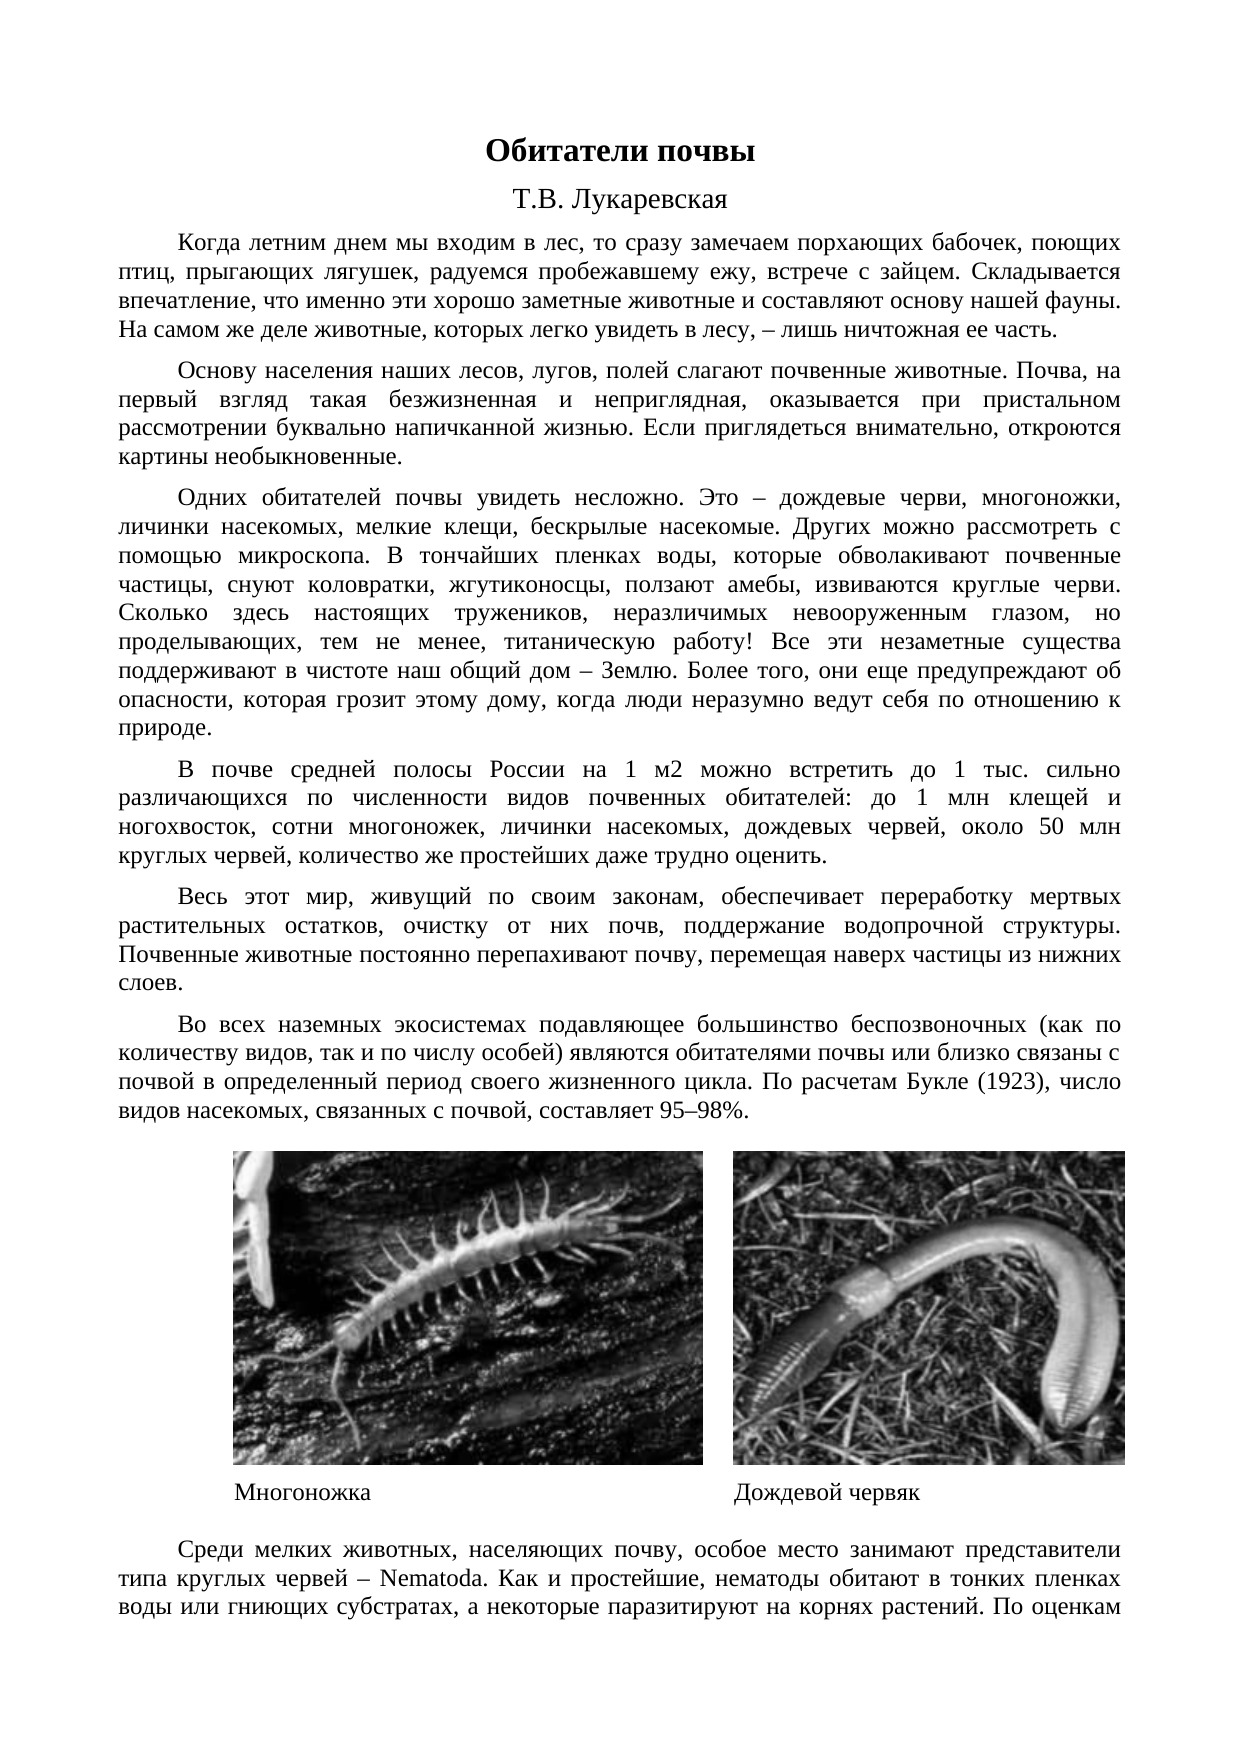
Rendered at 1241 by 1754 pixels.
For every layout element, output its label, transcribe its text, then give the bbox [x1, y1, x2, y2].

picture [733, 1151, 1125, 1465]
text В почве средней полосы России на можно встретить до 1 тыс. сильно различающихся по численности видов почвенных обитателей: до 1 млн клещей и ногохвосток, сотни многоножек, личинки насекомых, дождевых червей, около 50 млн круглых червей, количество же простейших даже трудно оценить. [118, 754, 1122, 869]
picture [233, 1151, 703, 1465]
text Во всех наземных экосистемах подавляющее большинство беспозвоночных (как по количеству видов, так и по числу особей) являются обитателями почвы или близко связаны с почвой в определенный период своего жизненного цикла. По расчетам Букле (1923), число видов насекомых, связанных с почвой, составляет 95–98%. [118, 1009, 1122, 1124]
text Весь этот мир, живущий по своим законам, обеспечивает переработку мертвых растительных остатков, очистку от них почв, поддержание водопрочной структуры. Почвенные животные постоянно перепахивают почву, перемещая наверх частицы из нижних слоев. [118, 881, 1122, 996]
text Когда летним днем мы входим в лес, то сразу замечаем порхающих бабочек, поющих птиц, прыгающих лягушек, радуемся пробежавшему ежу, встрече с зайцем. Складывается впечатление, что именно эти хорошо заметные животные и составляют основу нашей фауны. На самом же деле животные, которых легко увидеть в лесу, – лишь ничтожная ее часть. [118, 227, 1122, 342]
text Т.В. Лукаревская [118, 181, 1122, 215]
text Основу населения наших лесов, лугов, полей слагают почвенные животные. Почва, на первый взгляд такая безжизненная и неприглядная, оказывается при пристальном рассмотрении буквально напичканной жизнью. Если приглядеться внимательно, откроются картины необыкновенные. [118, 355, 1122, 470]
table_header Дождевой червяк [659, 1124, 1081, 1521]
text Одних обитателей почвы увидеть несложно. Это – дождевые черви, многоножки, личинки насекомых, мелкие клещи, бескрылые насекомые. Других можно рассмотреть с помощью микроскопа. В тончайших пленках воды, которые обволакивают почвенные частицы, снуют коловратки, жгутиконосцы, ползают амебы, извиваются круглые черви. Сколько здесь настоящих тружеников, неразличимых невооруженным глазом, но проделывающих, тем не менее, титаническую работу! Все эти незаметные существа поддерживают в чистоте наш общий дом – Землю. Более того, они еще предупреждают об опасности, которая грозит этому дому, когда люди неразумно ведут себя по отношению к природе. [118, 482, 1122, 741]
text Обитатели почвы [118, 131, 1122, 169]
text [118, 1534, 1122, 1620]
table_header Многоножка [159, 1124, 659, 1521]
